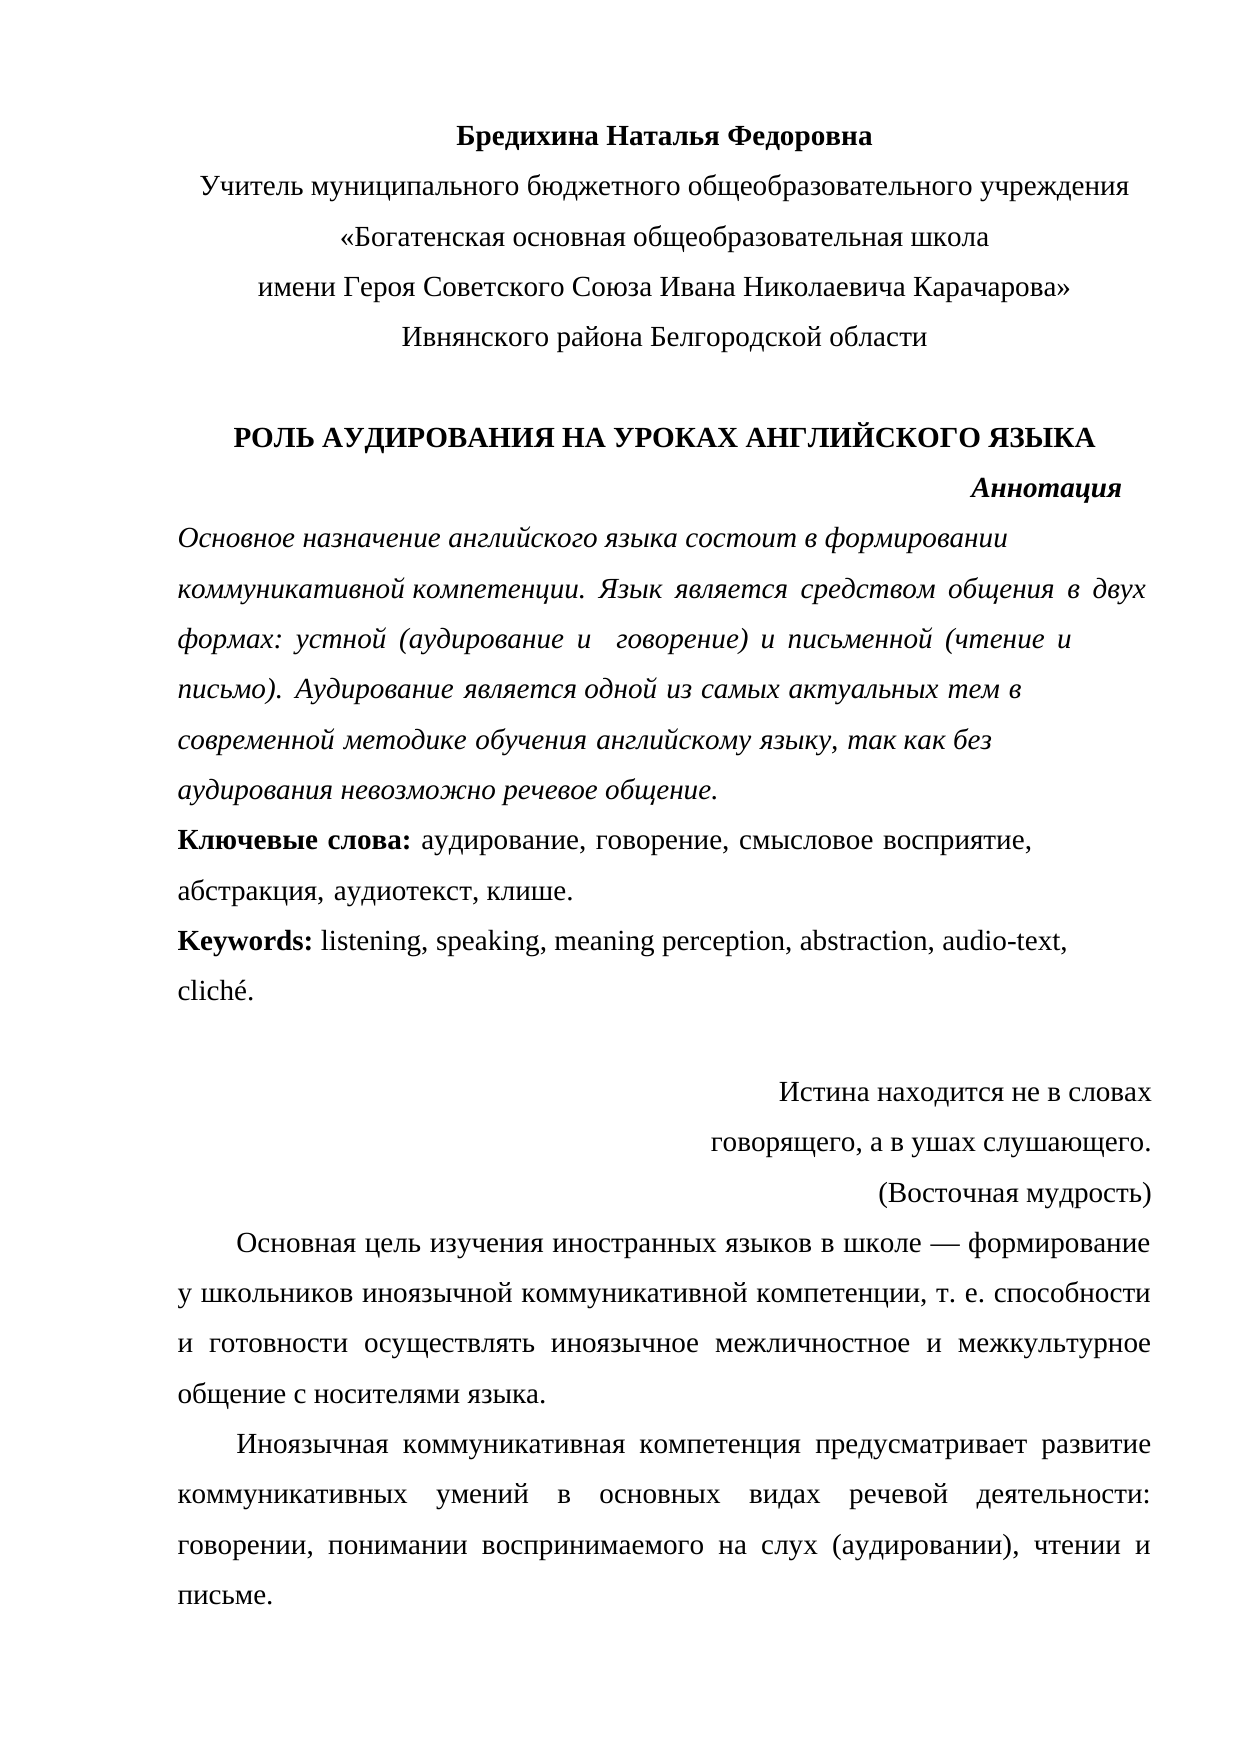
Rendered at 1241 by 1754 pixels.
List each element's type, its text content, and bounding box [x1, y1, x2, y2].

text Учитель муниципального бюджетного общеобразовательного учреждения «Богатенская основная общеобразовательная школа [177, 168, 1152, 252]
text (Восточная мудрость) [177, 1175, 1152, 1208]
text Основное назначение английского языка состоит в формировании коммуникативной компетенции. Язык является средством общения в двух формах: устной (аудирование и говорение) и письменной (чтение и письмо). Аудирование является одной из самых актуальных тем в современной методике обучения английскому языку, так как без аудирования невозможно речевое общение. [177, 521, 1152, 806]
text Keywords: listening, speaking, meaning perception, abstraction, audio-text, cliché. [177, 923, 1152, 1007]
text РОЛЬ АУДИРОВАНИЯ НА УРОКАХ АНГЛИЙСКОГО ЯЗЫКА [177, 420, 1152, 453]
text Ключевые слова: аудирование, говорение, смысловое восприятие, абстракция, аудиотекст, клише. [177, 822, 1152, 906]
text Бредихина Наталья Федоровна [177, 118, 1152, 152]
text Аннотация [177, 470, 1152, 504]
text Ивнянского района Белгородской области [177, 319, 1152, 353]
text имени Героя Советского Союза Ивана Николаевича Карачарова» [177, 269, 1152, 303]
text Иноязычная коммуникативная компетенция предусматривает развитие коммуникативных умений в основных видах речевой деятельности: говорении, понимании воспринимаемого на слух (аудировании), чтении и письме. [177, 1426, 1152, 1611]
text Основная цель изучения иностранных языков в школе — формирование у школьников иноязычной коммуникативной компетенции, т. е. способности и готовности осуществлять иноязычное межличностное и межкультурное общение с носителями языка. [177, 1225, 1152, 1409]
text Истина находится не в словах говорящего, а в ушах слушающего. [177, 1074, 1152, 1158]
